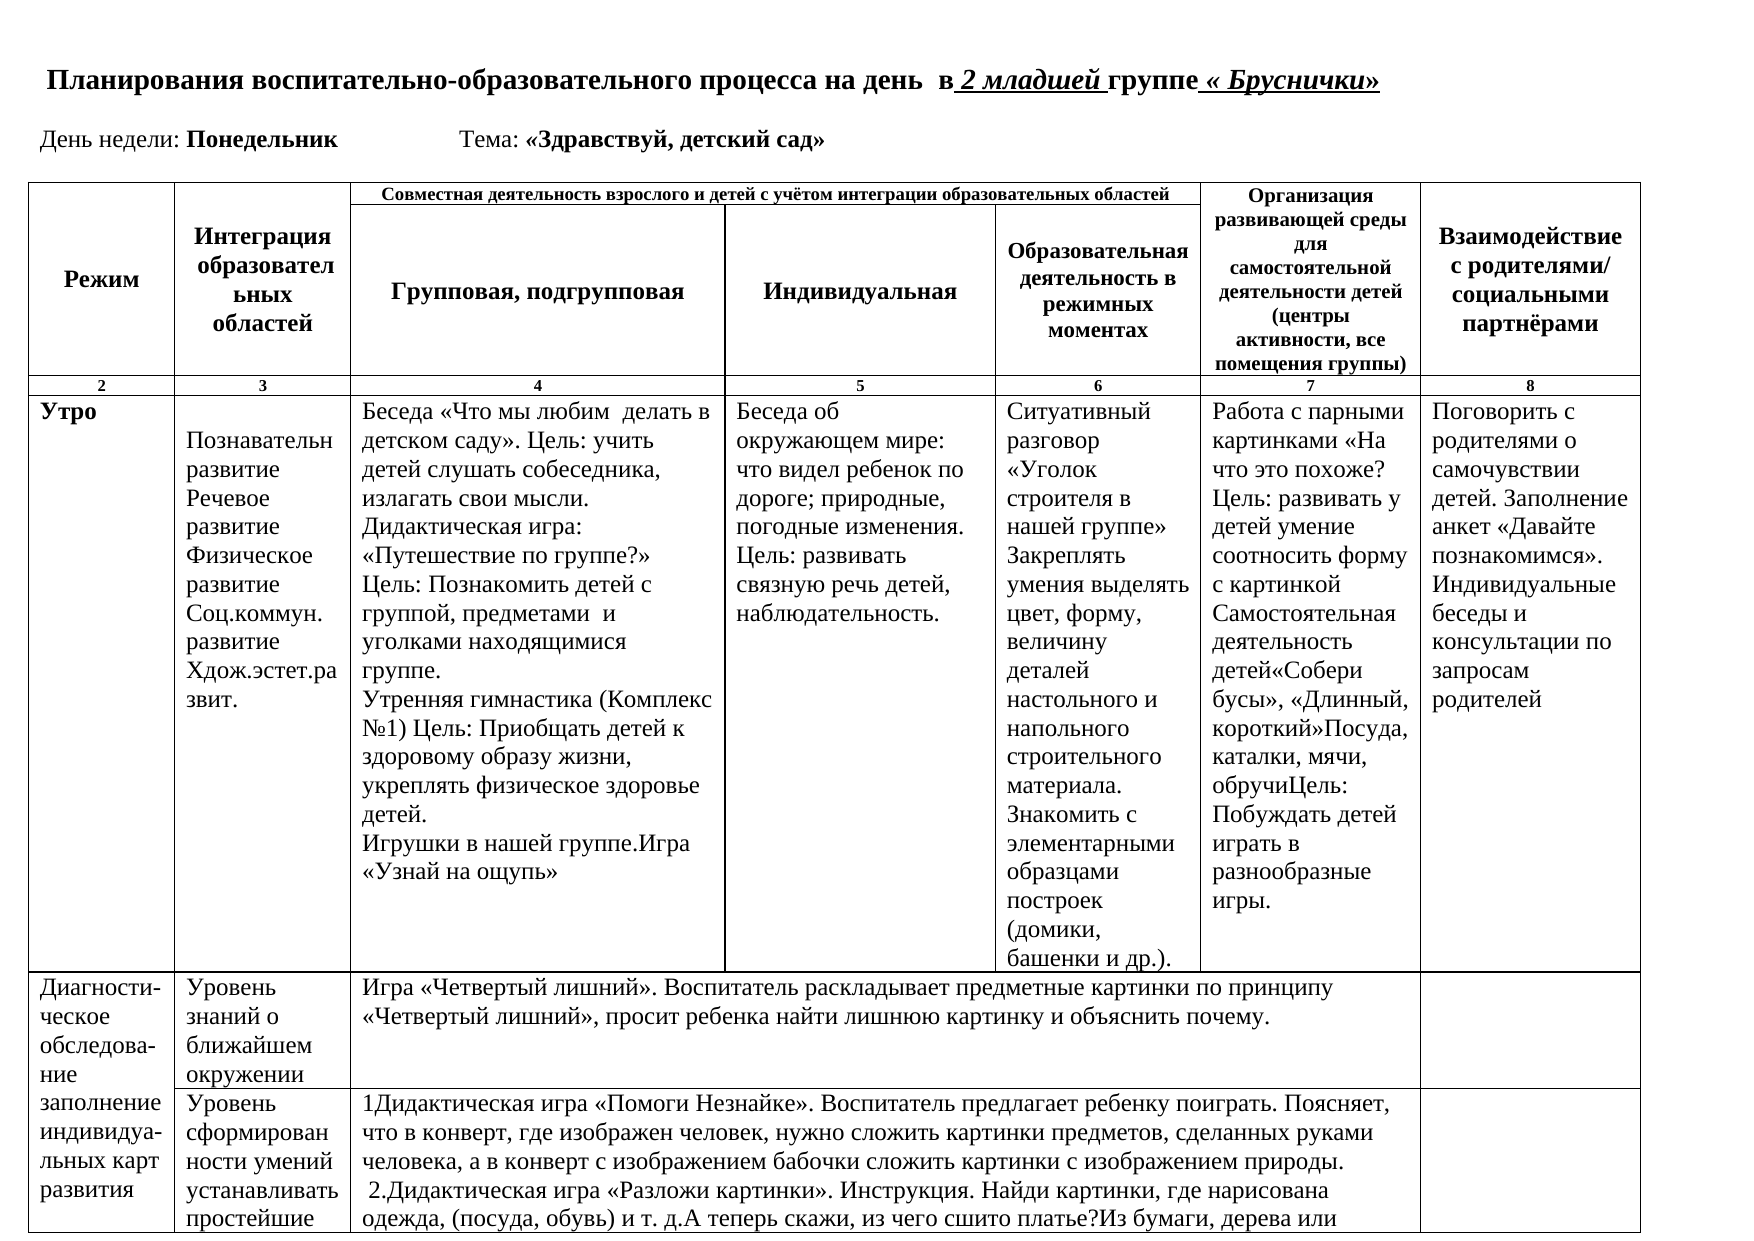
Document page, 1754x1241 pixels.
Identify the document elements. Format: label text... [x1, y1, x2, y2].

table_cell Игра «Четвертый лишний». Воспитатель раскладывает предметные картинки по принципу «Четвертый лишний», просит ребенка найти лишнюю картинку и объяснить почему. [351, 973, 1420, 1087]
table_cell 3 [175, 376, 350, 395]
table_cell [1421, 973, 1640, 1087]
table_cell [175, 1089, 350, 1232]
table_cell 2 [29, 376, 174, 395]
table_cell Ситуативный разговор «Уголок строителя в нашей группе» Закреплять умения выделять цвет, форму, величину деталей настольного и напольного строительного материала. Знакомить с элементарными образцами построек (домики, башенки и др.). [996, 396, 1200, 971]
table_cell Диагности-ческое обследова-ние заполнение индивидуа-льных карт развития [29, 973, 174, 1232]
table_cell Беседа «Что мы любим делать в детском саду». Цель: учить детей слушать собеседника, излагать свои мысли. Дидактическая игра: «Путешествие по группе?» Цель: Познакомить детей с группой, предметами и уголками находящимися группе. Утренняя гимнастика (Комплекс №1) Цель: Приобщать детей к здоровому образу жизни, укреплять физическое здоровье детей. Игрушки в нашей группе.Игра «Узнай на ощупь» [351, 396, 724, 971]
table_cell Образовательная деятельность в режимных моментах [996, 205, 1200, 375]
table_cell 6 [996, 376, 1200, 395]
table_cell [1421, 1089, 1640, 1232]
table_cell Групповая, подгрупповая [351, 205, 724, 375]
table_cell 5 [726, 376, 995, 395]
subtitle Планирования воспитательно-образовательного процесса на день в 2 младшей группе « Бруснички» [46, 62, 1718, 95]
table_cell Работа с парными картинками «На что это похоже? Цель: развивать у детей умение соотносить форму с картинкой Самостоятельная деятельность детей«Собери бусы», «Длинный, короткий»Посуда, каталки, мячи, обручиЦель: Побуждать детей играть в разнообразные игры. [1201, 396, 1420, 971]
table_header Совместная деятельность взрослого и детей с учётом интеграции образовательных областей [351, 183, 1200, 204]
table_cell 4 [351, 376, 724, 395]
table_header Организация развивающей среды для самостоятельной деятельности детей (центры активности, все помещения группы) [1201, 183, 1420, 375]
table_cell Беседа об окружающем мире: что видел ребенок по дороге; природные, погодные изменения. Цель: развивать связную речь детей, наблюдательность. [726, 396, 995, 971]
table_header Режим [29, 183, 174, 375]
table_cell Утро [29, 396, 174, 971]
table_cell Уровень знаний о ближайшем окружении [175, 973, 350, 1087]
table_cell 8 [1421, 376, 1640, 395]
subtitle День недели: Понедельник Тема: «Здравствуй, детский сад» [39, 124, 1718, 153]
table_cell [351, 1089, 1420, 1232]
table_cell Познавательнразвитие Речевое развитие Физическое развитие Соц.коммун. развитие Хдож.эстет.развит. [175, 396, 350, 971]
table_cell 7 [1201, 376, 1420, 395]
table_header Интеграция образовательных областей [175, 183, 350, 375]
table_cell Индивидуальная [726, 205, 995, 375]
table_cell Поговорить с родителями о самочувствии детей. Заполнение анкет «Давайте познакомимся». Индивидуальные беседы и консультации по запросам родителей [1421, 396, 1640, 971]
table_header Взаимодействие с родителями/ социальными партнёрами [1421, 183, 1640, 375]
